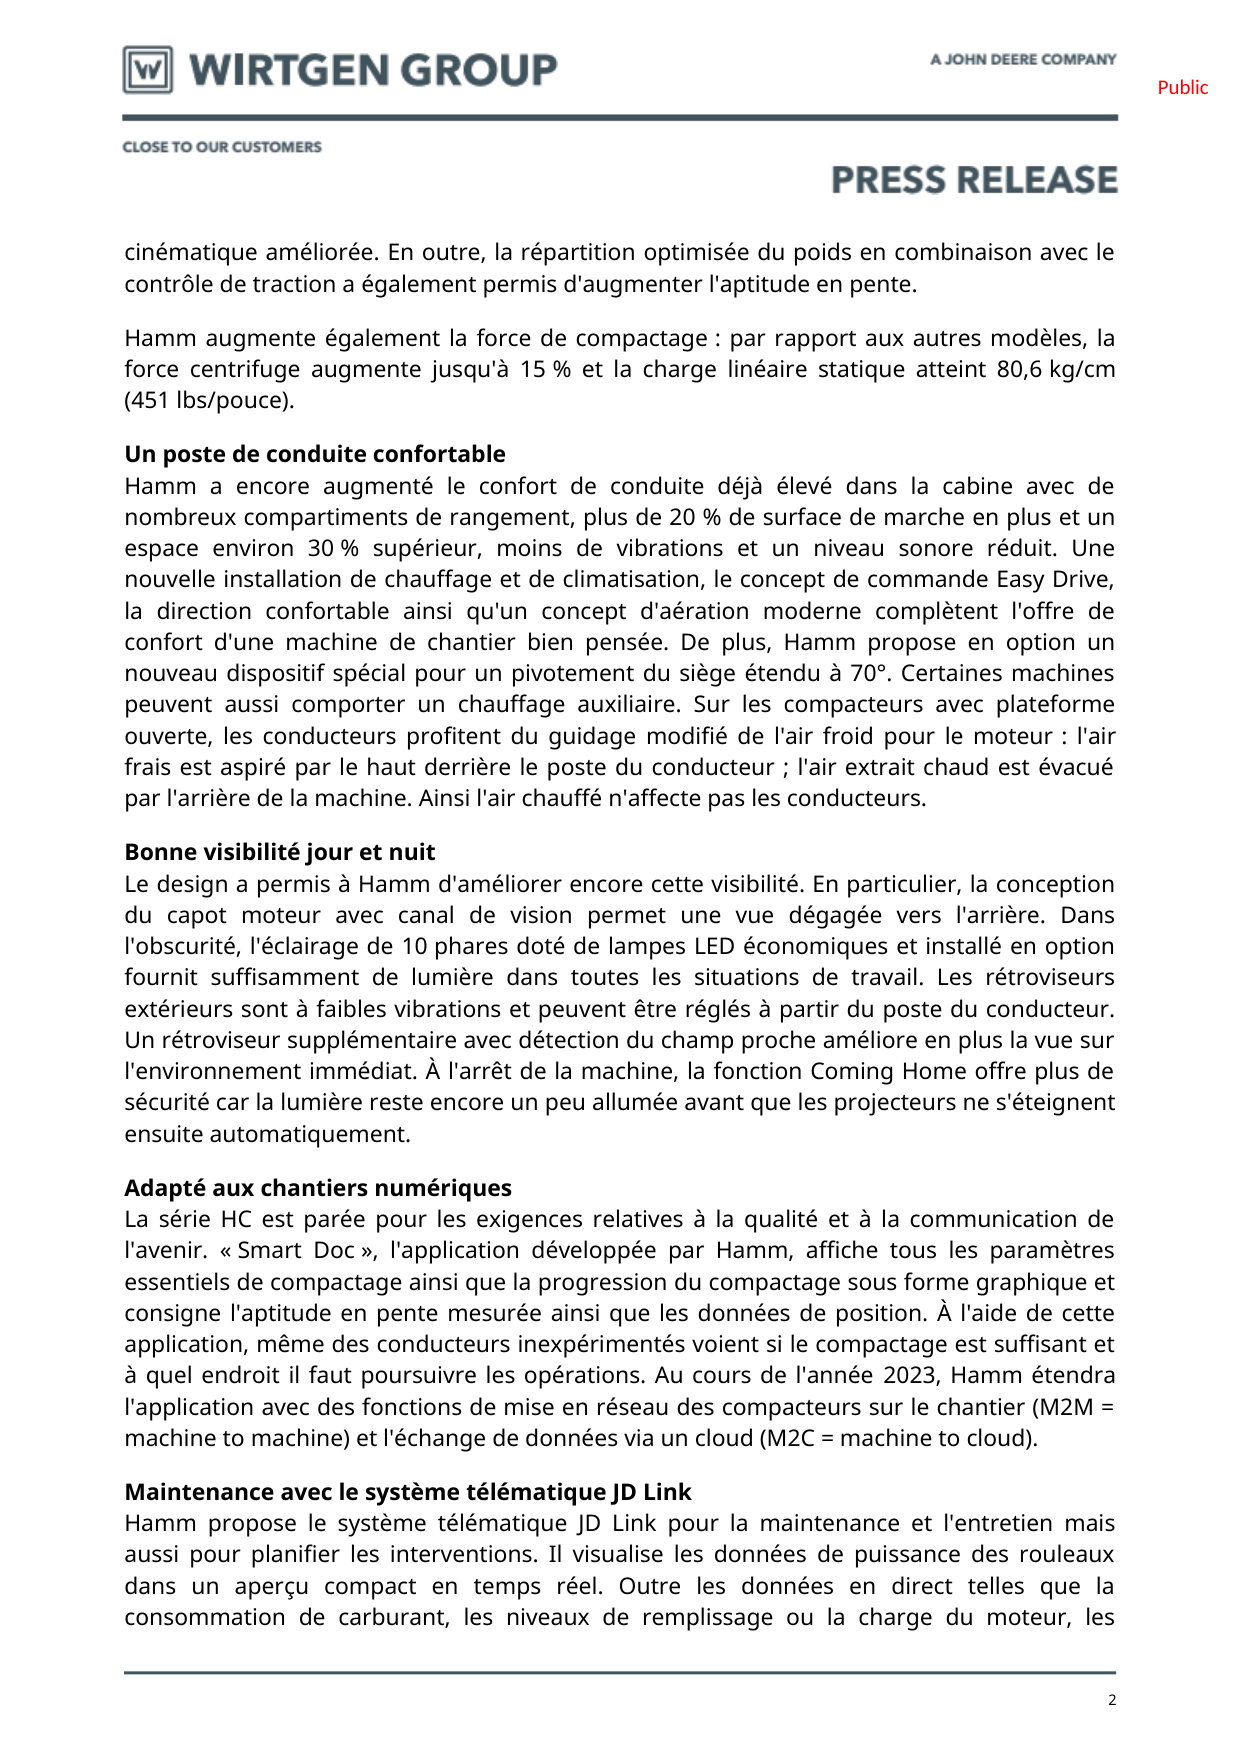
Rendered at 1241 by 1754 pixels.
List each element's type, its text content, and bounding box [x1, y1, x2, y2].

text Maintenance avec le système télématique JD Link [124, 1476, 1116, 1507]
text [124, 1507, 1116, 1632]
text Le design a permis à Hamm d'améliorer encore cette visibilité. En particulier, la conception du capot moteur avec canal de vision permet une vue dégagée vers l'arrière. Dans l'obscurité, l'éclairage de 10 phares doté de lampes LED économiques et installé en option fournit suffisamment de lumière dans toutes les situations de travail. Les rétroviseurs extérieurs sont à faibles vibrations et peuvent être réglés à partir du poste du conducteur. Un rétroviseur supplémentaire avec détection du champ proche améliore en plus la vue sur l'environnement immédiat. À l'arrêt de la machine, la fonction Coming Home offre plus de sécurité car la lumière reste encore un peu allumée avant que les projecteurs ne s'éteignent ensuite automatiquement. [124, 867, 1116, 1149]
text La série HC est parée pour les exigences relatives à la qualité et à la communication de l'avenir. « Smart Doc », l'application développée par Hamm, affiche tous les paramètres essentiels de compactage ainsi que la progression du compactage sous forme graphique et consigne l'aptitude en pente mesurée ainsi que les données de position. À l'aide de cette application, même des conducteurs inexpérimentés voient si le compactage est suffisant et à quel endroit il faut poursuivre les opérations. Au cours de l'année 2023, Hamm étendra l'application avec des fonctions de mise en réseau des compacteurs sur le chantier (M2M = machine to machine) et l'échange de données via un cloud (M2C = machine to cloud). [124, 1203, 1116, 1453]
text Un poste de conduite confortable [124, 438, 1116, 469]
text Hamm augmente également la force de compactage : par rapport aux autres modèles, la force centrifuge augmente jusqu'à 15 % et la charge linéaire statique atteint 80,6 kg/cm (451 lbs/pouce). [124, 322, 1116, 415]
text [124, 236, 1116, 299]
text Adapté aux chantiers numériques [124, 1172, 1116, 1203]
text Bonne visibilité jour et nuit [124, 836, 1116, 867]
text Hamm a encore augmenté le confort de conduite déjà élevé dans la cabine avec de nombreux compartiments de rangement, plus de 20 % de surface de marche en plus et un espace environ 30 % supérieur, moins de vibrations et un niveau sonore réduit. Une nouvelle installation de chauffage et de climatisation, le concept de commande Easy Drive, la direction confortable ainsi qu'un concept d'aération moderne complètent l'offre de confort d'une machine de chantier bien pensée. De plus, Hamm propose en option un nouveau dispositif spécial pour un pivotement du siège étendu à 70°. Certaines machines peuvent aussi comporter un chauffage auxiliaire. Sur les compacteurs avec plateforme ouverte, les conducteurs profitent du guidage modifié de l'air froid pour le moteur : l'air frais est aspiré par le haut derrière le poste du conducteur ; l'air extrait chaud est évacué par l'arrière de la machine. Ainsi l'air chauffé n'affecte pas les conducteurs. [124, 469, 1116, 813]
